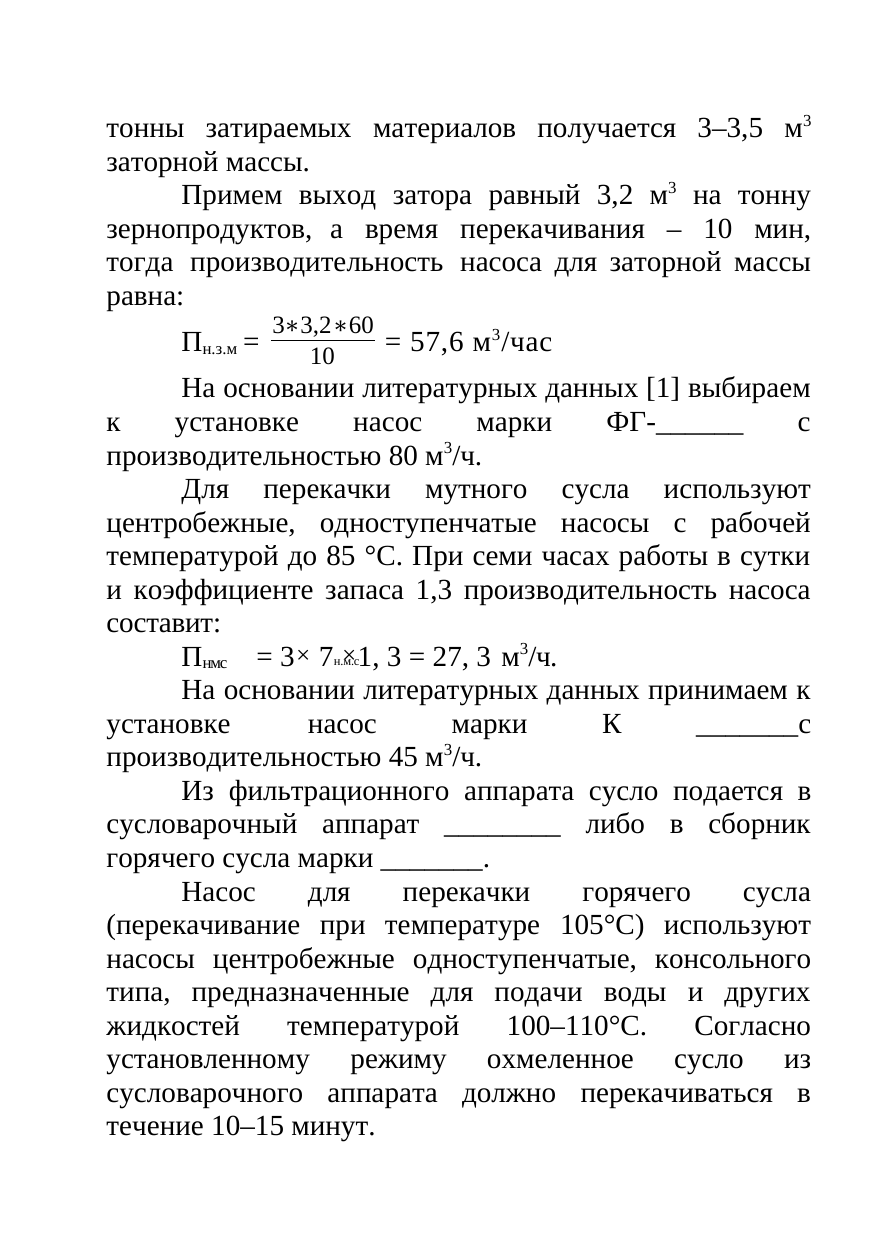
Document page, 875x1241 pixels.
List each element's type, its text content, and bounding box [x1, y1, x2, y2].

text Пн.з.м = = 57,6 м3/час [106, 312, 811, 371]
text Примем выход затора равный 3,2 м3 на тонну зернопродуктов, а время перекачивания – 10 мин, тогда производительность насоса для заторной массы равна: [106, 177, 811, 312]
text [106, 110, 811, 177]
text Пнмс = 3 7 1, 3 = 27, 3 м3/ч. [106, 639, 811, 672]
text Для перекачки мутного сусла используют центробежные, одноступенчатые насосы с рабочей температурой до 85 °С. При семи часах работы в сутки и коэффициенте запаса 1,3 производительность насоса составит: [106, 471, 811, 639]
text На основании литературных данных [1] выбираем к установке насос марки ФГ-______ с производительностью 80 м3/ч. [106, 371, 811, 471]
text На основании литературных данных принимаем к установке насос марки К _______с производительностью 45 м3/ч. [106, 672, 811, 773]
text Из фильтрационного аппарата сусло подается в сусловарочный аппарат ________ либо в сборник горячего сусла марки _______. [106, 773, 811, 874]
text Насос для перекачки горячего сусла (перекачивание при температуре 105°С) используют насосы центробежные одноступенчатые, консольного типа, предназначенные для подачи воды и других жидкостей температурой 100–110°С. Согласно установленному режиму охмеленное сусло из сусловарочного аппарата должно перекачиваться в течение 10–15 минут. [106, 874, 811, 1142]
